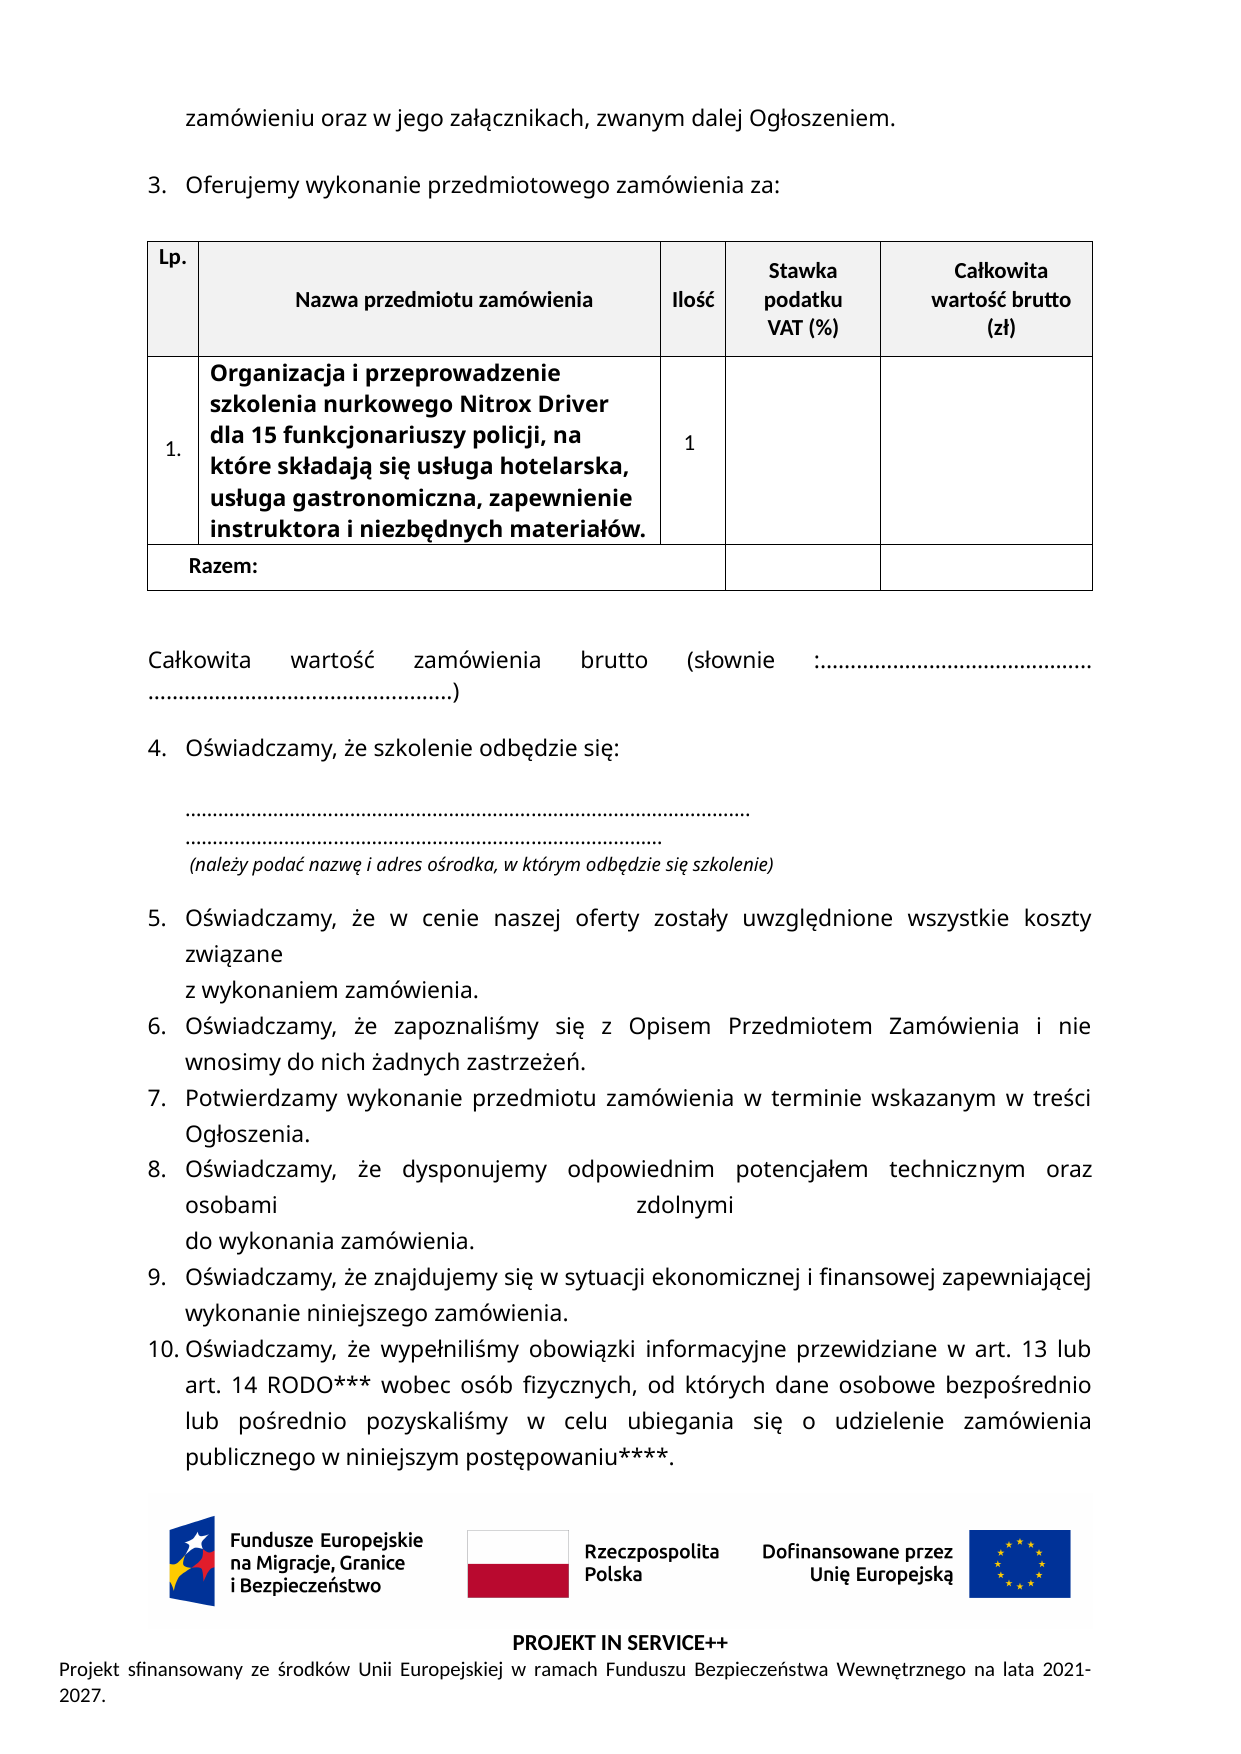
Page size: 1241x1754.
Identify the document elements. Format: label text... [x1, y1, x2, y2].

list Oświadczamy, że w cenie naszej oferty zostały uwzględnione wszystkie koszty związane z wykonaniem zamówienia. [147, 902, 1093, 1005]
table_cell [726, 545, 880, 589]
list Oświadczamy, że dysponujemy odpowiednim potencjałem technicznym oraz osobami zdolnymi do wykonania zamówienia. [147, 1153, 1093, 1257]
table_header Ilość [661, 242, 725, 356]
list Oświadczamy, że zapoznaliśmy się z Opisem Przedmiotem Zamówienia i nie wnosimy do nich żadnych zastrzeżeń. [147, 1010, 1093, 1077]
list Potwierdzamy wykonanie przedmiotu zamówienia w terminie wskazanym w treści Ogłoszenia. [147, 1082, 1093, 1149]
text (należy podać nazwę i adres ośrodka, w którym odbędzie się szkolenie) [185, 851, 1093, 876]
list Oświadczamy, że szkolenie odbędzie się: [148, 731, 1093, 763]
table_header Nazwa przedmiotu zamówienia [199, 242, 660, 356]
table_cell [881, 357, 1092, 544]
table_header Stawka podatku VAT (%) [726, 242, 880, 356]
table_cell 1 [661, 357, 725, 544]
table_cell [726, 357, 880, 544]
table_header Lp. [148, 242, 198, 356]
table_cell Organizacja i przeprowadzenie szkolenia nurkowego Nitrox Driver dla 15 funkcjonariuszy policji, na które składają się usługa hotelarska, usługa gastronomiczna, zapewnienie instruktora i niezbędnych materiałów. [199, 357, 660, 544]
list Oświadczamy, że znajdujemy się w sytuacji ekonomicznej i finansowej zapewniającej wykonanie niniejszego zamówienia. [147, 1261, 1093, 1328]
table_cell Razem: [148, 545, 725, 589]
list Oświadczamy, że wypełniliśmy obowiązki informacyjne przewidziane w art. 13 lub art. 14 RODO*** wobec osób fizycznych, od których dane osobowe bezpośrednio lub pośrednio pozyskaliśmy w celu ubiegania się o udzielenie zamówienia publicznego w niniejszym postępowaniu****. [147, 1333, 1093, 1472]
table_header Całkowita wartość brutto (zł) [881, 242, 1092, 356]
table_cell 1. [148, 357, 198, 544]
table_cell [881, 545, 1092, 589]
list Oferujemy wykonanie przedmiotowego zamówienia za: [148, 169, 1093, 200]
text ………………………………………………………………………………………….…………………………………………………………………………… [185, 794, 1093, 851]
text Całkowita wartość zamówienia brutto (słownie :……………………………………...……………………..........................) [148, 644, 1093, 706]
picture [147, 1493, 1093, 1629]
